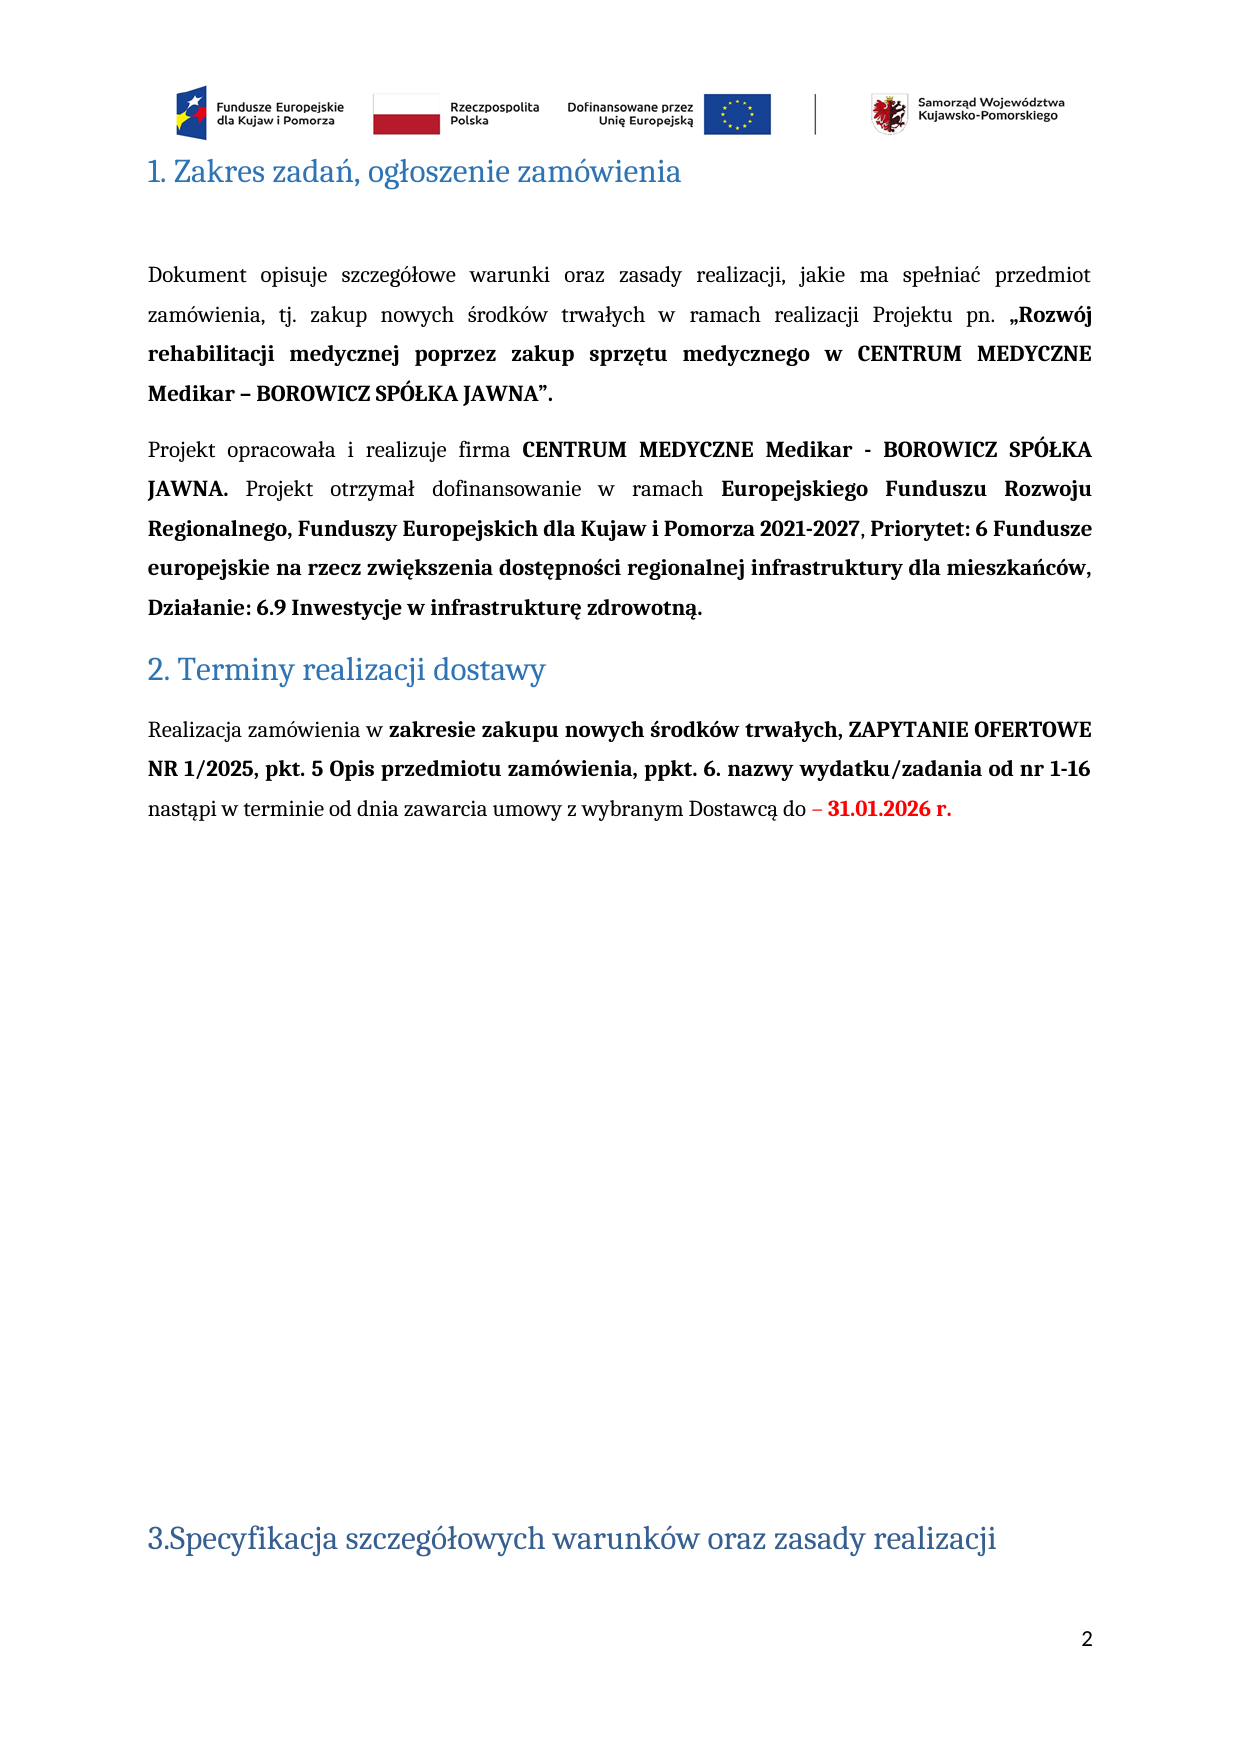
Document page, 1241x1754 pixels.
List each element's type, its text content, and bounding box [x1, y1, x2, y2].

picture [147, 73, 1093, 153]
text Realizacja zamówienia w zakresie zakupu nowych środków trwałych, ZAPYTANIE OFERTOWE NR 1/2025, pkt. 5 Opis przedmiotu zamówienia, ppkt. 6. nazwy wydatku/zadania od nr 1-16 nastąpi w terminie od dnia zawarcia umowy z wybranym Dostawcą do – 31.01.2026 r. [148, 717, 1093, 822]
subtitle 3.Specyfikacja szczegółowych warunków oraz zasady realizacji [148, 1519, 1093, 1557]
text 2. Terminy realizacji dostawy [148, 651, 1093, 689]
text Dokument opisuje szczegółowe warunki oraz zasady realizacji, jakie ma spełniać przedmiot zamówienia, tj. zakup nowych środków trwałych w ramach realizacji Projektu pn. „Rozwój rehabilitacji medycznej poprzez zakup sprzętu medycznego w CENTRUM MEDYCZNE Medikar – BOROWICZ SPÓŁKA JAWNA”. [148, 262, 1093, 407]
text 1. Zakres zadań, ogłoszenie zamówienia [148, 153, 1093, 191]
text Projekt opracowała i realizuje firma CENTRUM MEDYCZNE Medikar - BOROWICZ SPÓŁKA JAWNA. Projekt otrzymał dofinansowanie w ramach Europejskiego Funduszu Rozwoju Regionalnego, Funduszy Europejskich dla Kujaw i Pomorza 2021-2027, Priorytet: 6 Fundusze europejskie na rzecz zwiększenia dostępności regionalnej infrastruktury dla mieszkańców, Działanie: 6.9 Inwestycje w infrastrukturę zdrowotną. [148, 437, 1093, 621]
